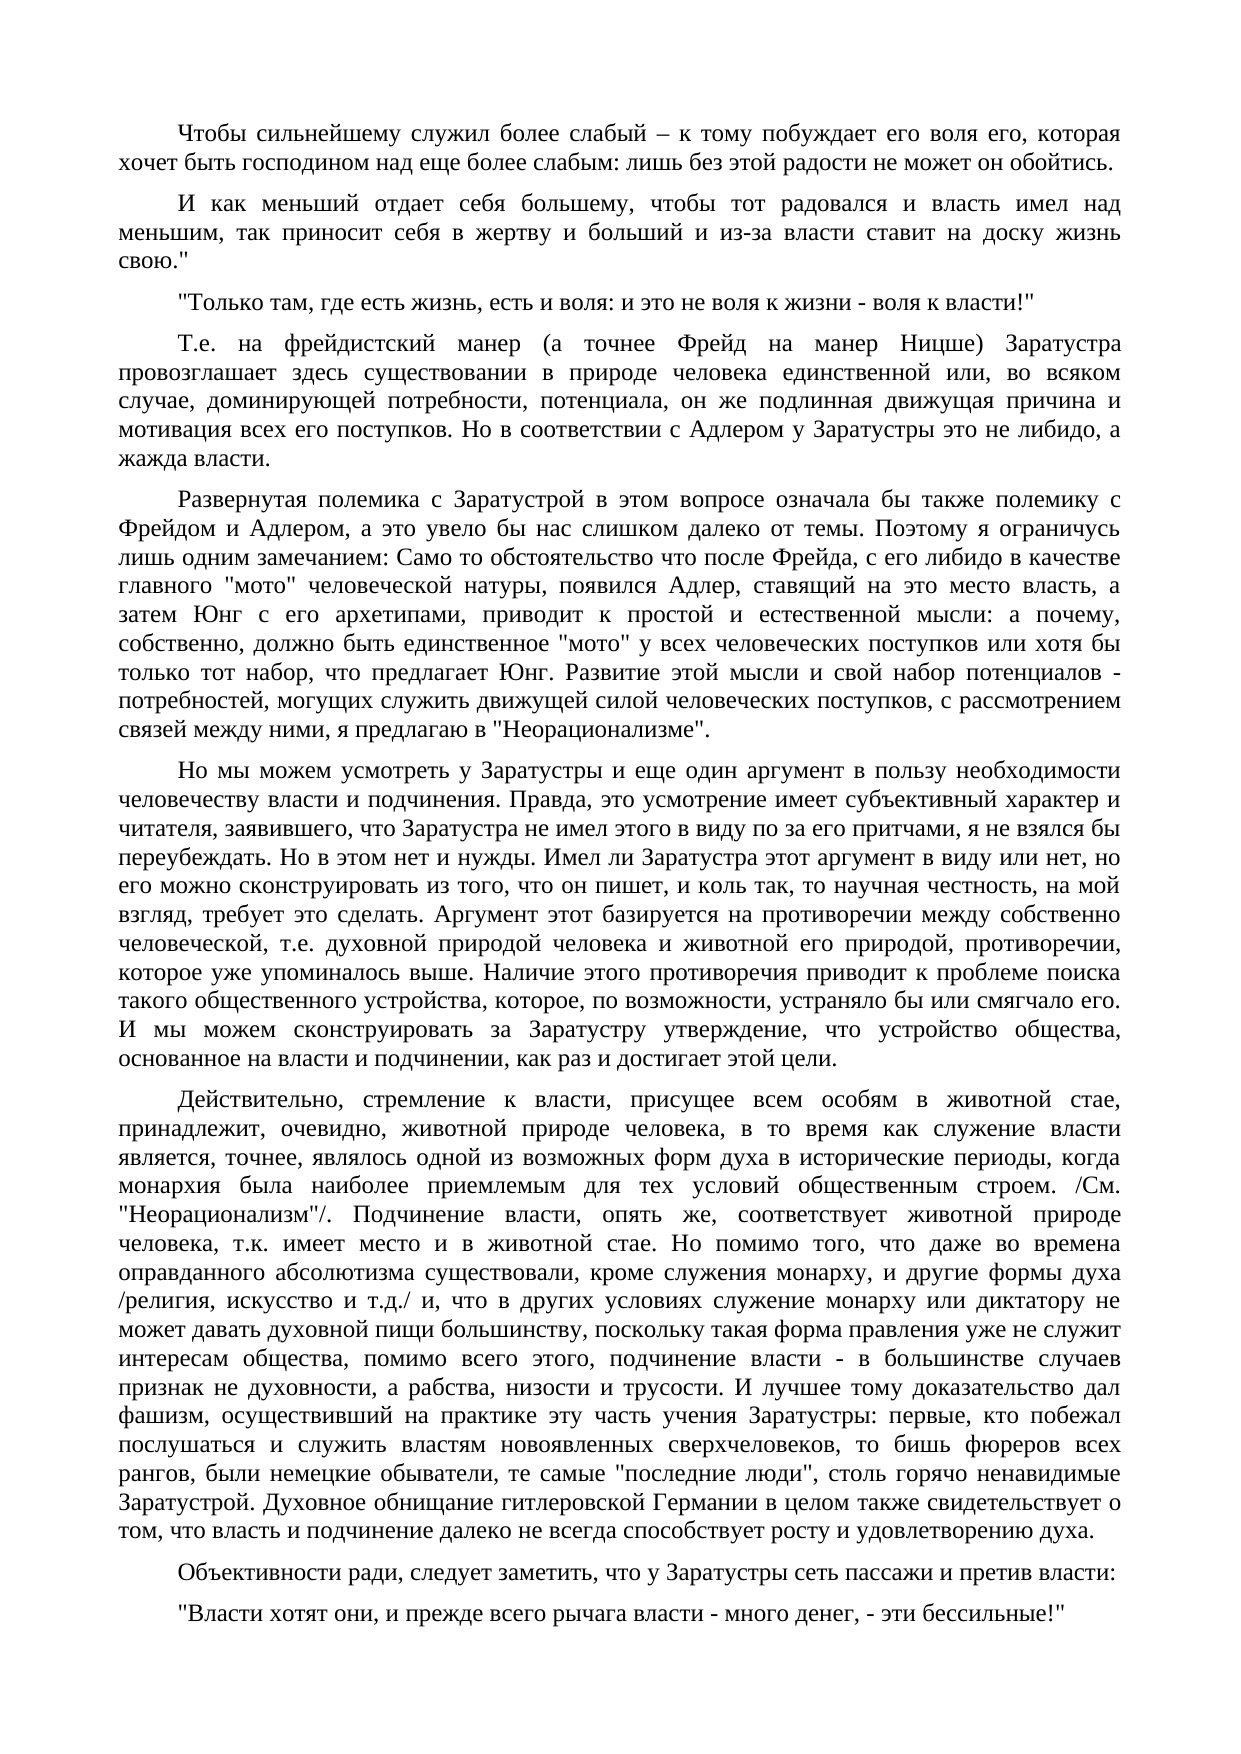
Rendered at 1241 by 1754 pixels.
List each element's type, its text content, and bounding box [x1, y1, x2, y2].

text "Власти хотят они, и прежде всего рычага власти - много денег, - эти бессильные!" [118, 1598, 1122, 1627]
text "Только там, где есть жизнь, есть и воля: и это не воля к жизни - воля к власти!" [118, 287, 1122, 316]
text Объективности ради, следует заметить, что у Заратустры сеть пассажи и претив власти: [118, 1557, 1122, 1586]
text Но мы можем усмотреть у Заратустры и еще один аргумент в пользу необходимости человечеству власти и подчинения. Правда, это усмотрение имеет субъективный характер и читателя, заявившего, что Заратустра не имел этого в виду по за его притчами, я не взялся бы переубеждать. Но в этом нет и нужды. Имел ли Заратустра этот аргумент в виду или нет, но его можно сконструировать из того, что он пишет, и коль так, то научная честность, на мой взгляд, требует это сделать. Аргумент этот базируется на противоречии между собственно человеческой, т.е. духовной природой человека и животной его природой, противоречии, которое уже упоминалось выше. Наличие этого противоречия приводит к проблеме поиска такого общественного устройства, которое, по возможности, устраняло бы или смягчало его. И мы можем сконструировать за Заратустру утверждение, что устройство общества, основанное на власти и подчинении, как раз и достигает этой цели. [118, 756, 1122, 1072]
text Действительно, стремление к власти, присущее всем особям в животной стае, принадлежит, очевидно, животной природе человека, в то время как служение власти является, точнее, являлось одной из возможных форм духа в исторические периоды, когда монархия была наиболее приемлемым для тех условий общественным строем. /См. "Неорационализм"/. Подчинение власти, опять же, соответствует животной природе человека, т.к. имеет место и в животной стае. Но помимо того, что даже во времена оправданного абсолютизма существовали, кроме служения монарху, и другие формы духа /религия, искусство и т.д./ и, что в других условиях служение монарху или диктатору не может давать духовной пищи большинству, поскольку такая форма правления уже не служит интересам общества, помимо всего этого, подчинение власти - в большинстве случаев признак не духовности, а рабства, низости и трусости. И лучшее тому доказательство дал фашизм, осуществивший на практике эту часть учения Заратустры: первые, кто побежал послушаться и служить властям новоявленных сверхчеловеков, то бишь фюреров всех рангов, были немецкие обыватели, те самые "последние люди", столь горячо ненавидимые Заратустрой. Духовное обнищание гитлеровской Германии в целом также свидетельствует о том, что власть и подчинение далеко не всегда способствует росту и удовлетворению духа. [118, 1084, 1122, 1544]
text Развернутая полемика с Заратустрой в этом вопросе означала бы также полемику с Фрейдом и Адлером, а это увело бы нас слишком далеко от темы. Поэтому я ограничусь лишь одним замечанием: Само то обстоятельство что после Фрейда, с его либидо в качестве главного "мото" человеческой натуры, появился Адлер, ставящий на это место власть, а затем Юнг с его архетипами, приводит к простой и естественной мысли: а почему, собственно, должно быть единственное "мото" у всех человеческих поступков или хотя бы только тот набор, что предлагает Юнг. Развитие этой мысли и свой набор потенциалов - потребностей, могущих служить движущей силой человеческих поступков, с рассмотрением связей между ними, я предлагаю в "Неорационализме". [118, 484, 1122, 743]
text Чтобы сильнейшему служил более слабый – к тому побуждает его воля его, которая хочет быть господином над еще более слабым: лишь без этой радости не может он обойтись. [118, 118, 1122, 176]
text И как меньший отдает себя большему, чтобы тот радовался и власть имел над меньшим, так приносит себя в жертву и больший и из-за власти ставит на доску жизнь свою." [118, 188, 1122, 274]
text Т.е. на фрейдистский манер (а точнее Фрейд на манер Ницше) Заратустра провозглашает здесь существовании в природе человека единственной или, во всяком случае, доминирующей потребности, потенциала, он же подлинная движущая причина и мотивация всех его поступков. Но в соответствии с Адлером у Заратустры это не либидо, а жажда власти. [118, 328, 1122, 472]
